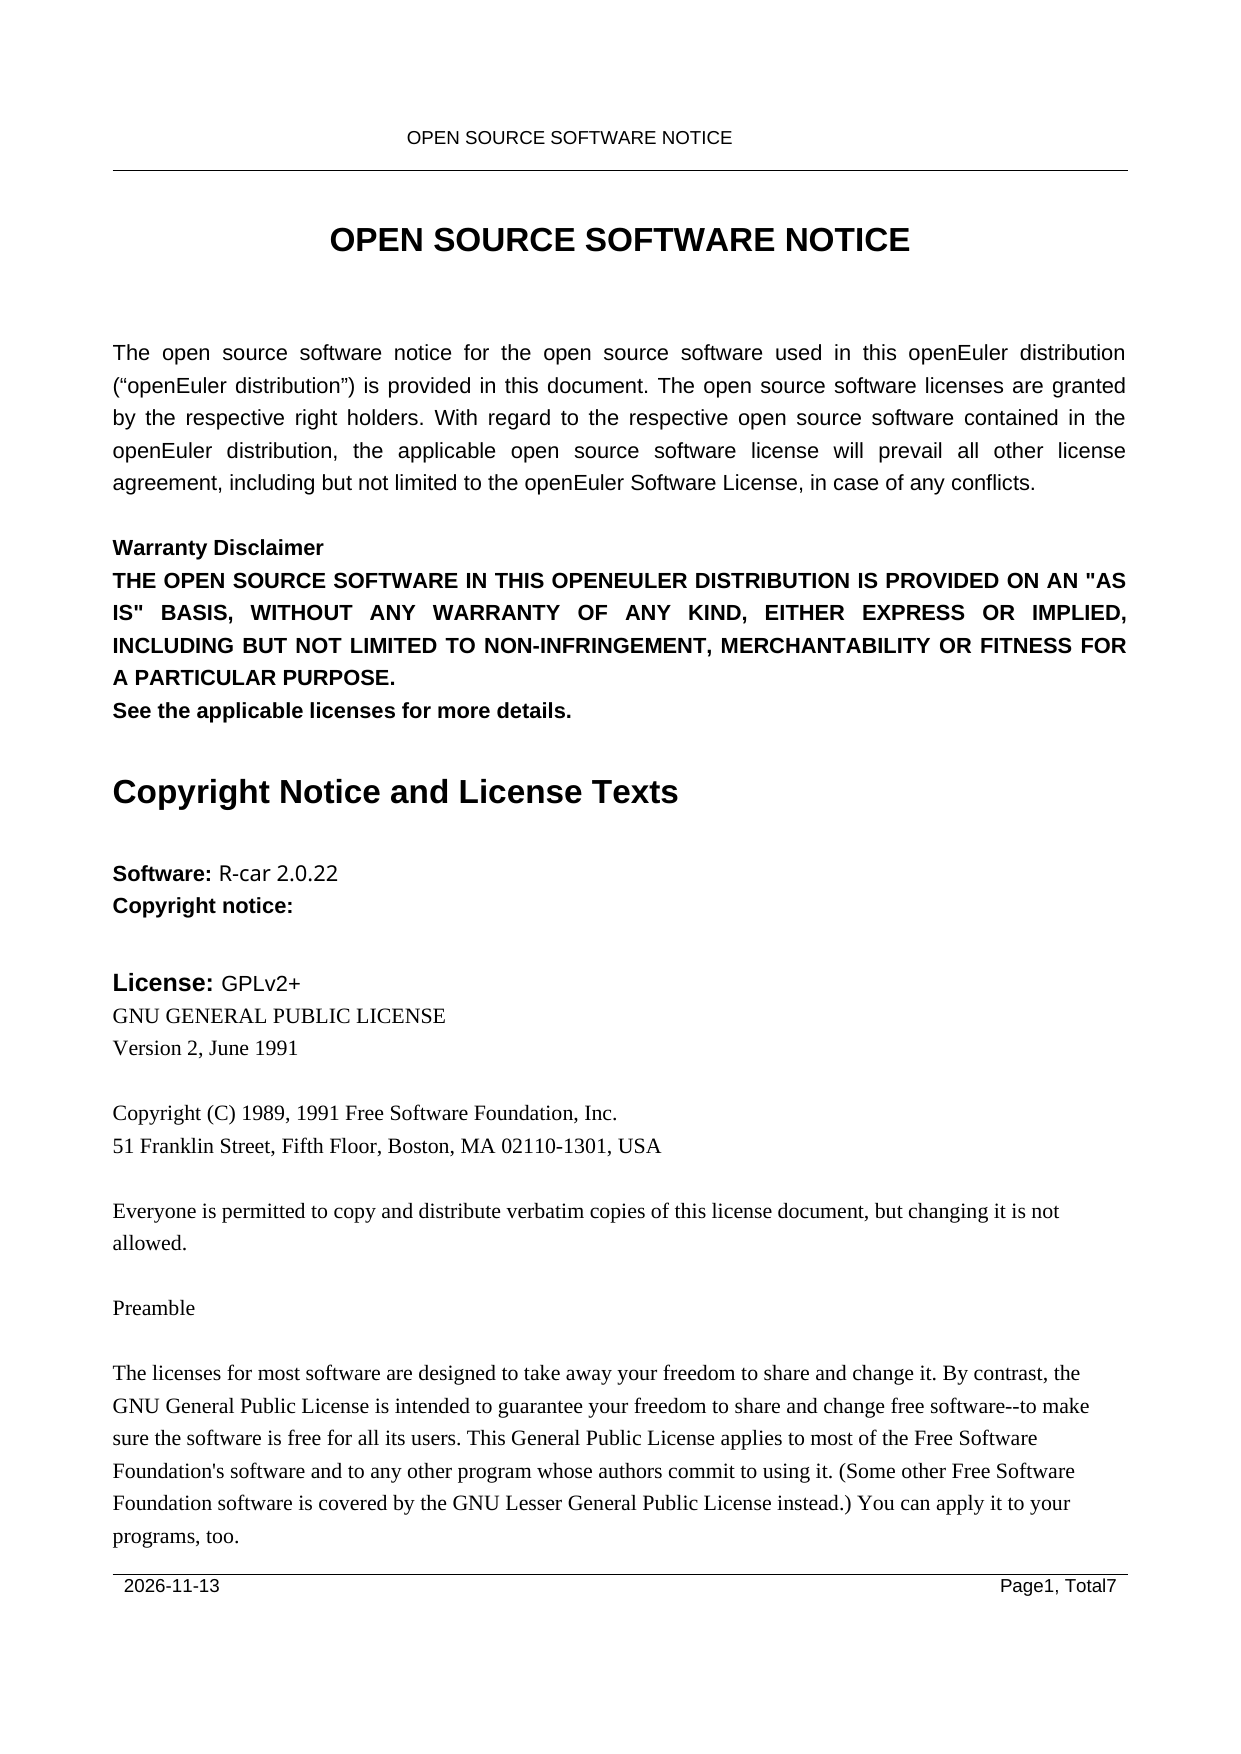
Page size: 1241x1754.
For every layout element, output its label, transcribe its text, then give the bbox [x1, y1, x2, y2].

title Software: R-car 2.0.22 [112, 856, 1128, 889]
text Copyright Notice and License Texts [112, 759, 1128, 824]
text The open source software notice for the open source software used in this openEuler distribution (“openEuler distribution”) is provided in this document. The open source software licenses are granted by the respective right holders. With regard to the respective open source software contained in the openEuler distribution, the applicable open source software license will prevail all other license agreement, including but not limited to the openEuler Software License, in case of any conflicts. [112, 336, 1128, 499]
text Warranty Disclaimer [112, 531, 1128, 564]
text OPEN SOURCE SOFTWARE NOTICE [112, 206, 1128, 271]
text THE OPEN SOURCE SOFTWARE IN THIS OPENEULER DISTRIBUTION IS PROVIDED ON AN "AS IS" BASIS, WITHOUT ANY WARRANTY OF ANY KIND, EITHER EXPRESS OR IMPLIED, INCLUDING BUT NOT LIMITED TO NON-INFRINGEMENT, MERCHANTABILITY OR FITNESS FOR A PARTICULAR PURPOSE. See the applicable licenses for more details. [112, 564, 1128, 726]
text Copyright notice: [112, 889, 1128, 921]
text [112, 999, 1128, 1551]
text License: GPLv2+ [112, 966, 1128, 999]
